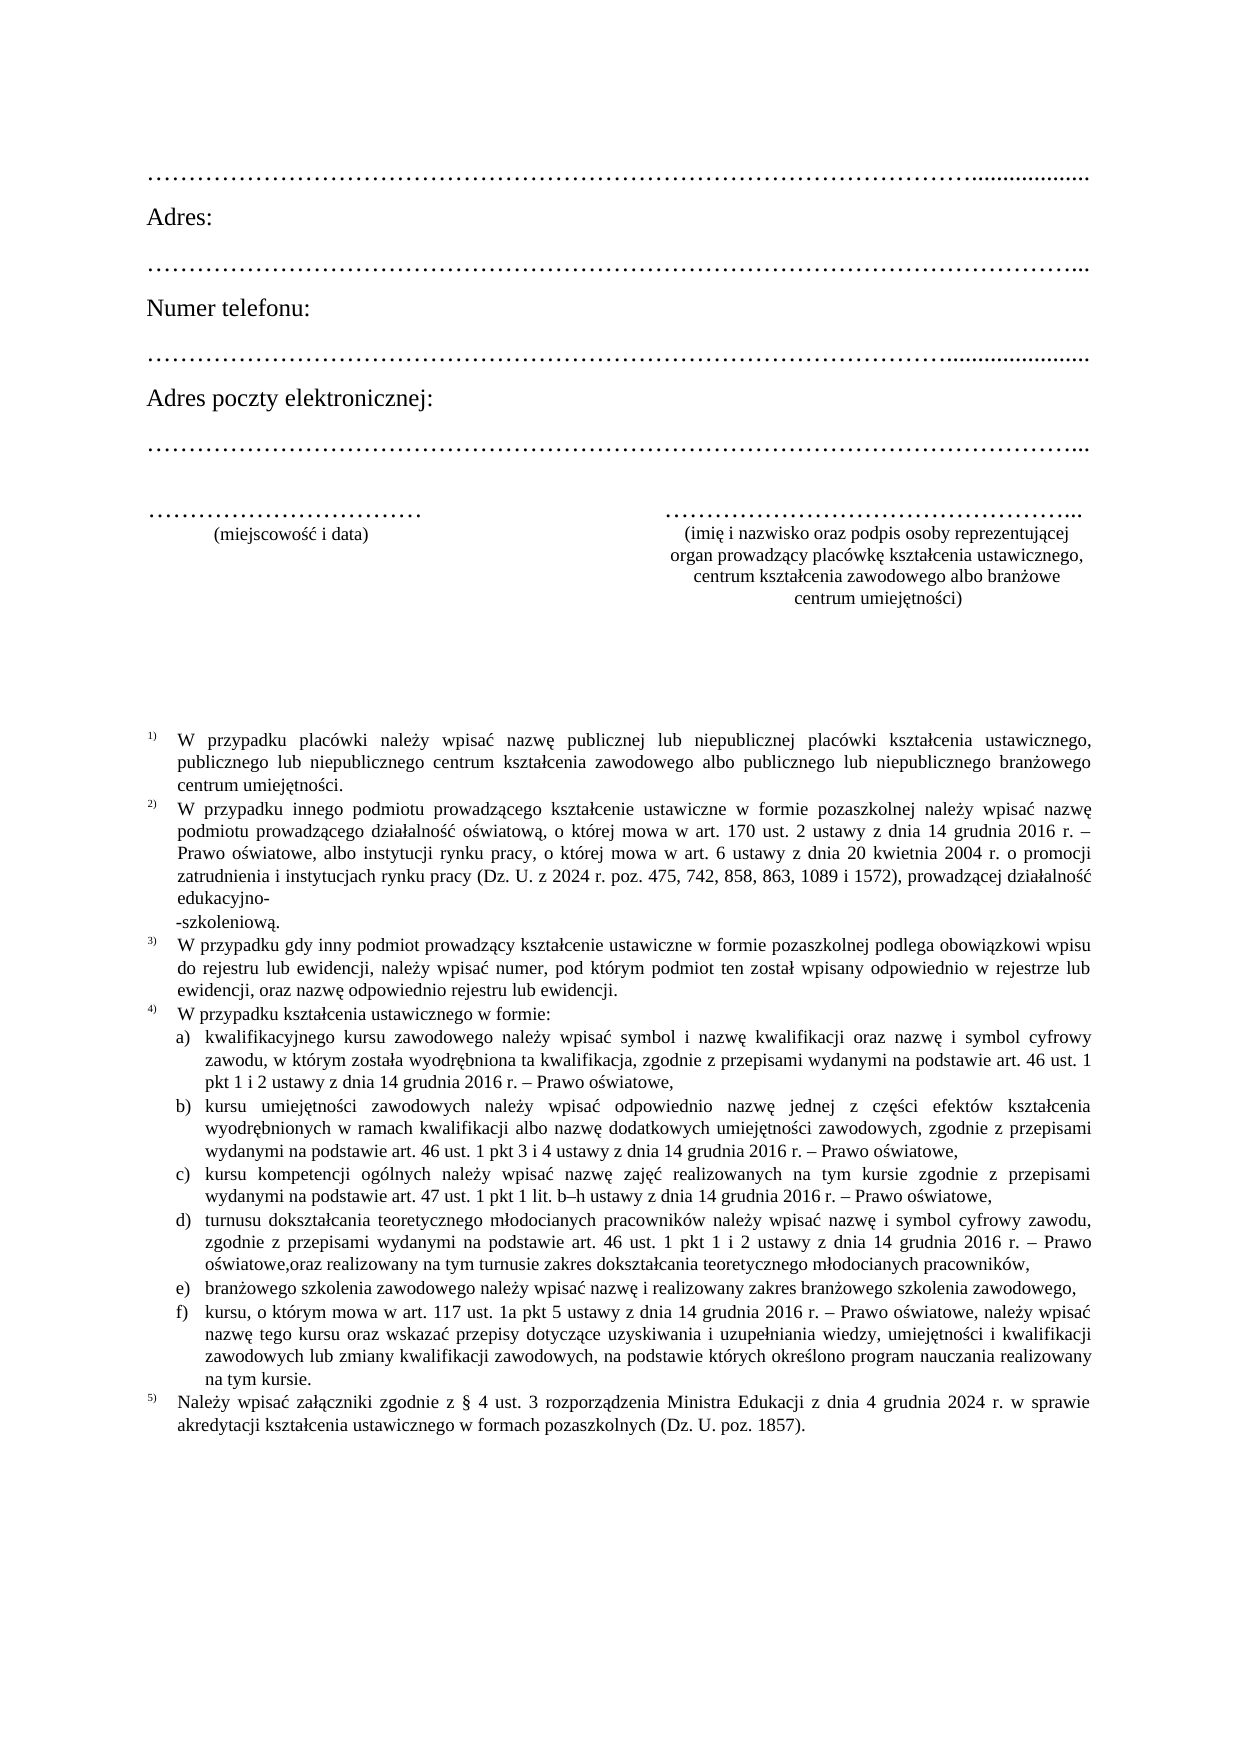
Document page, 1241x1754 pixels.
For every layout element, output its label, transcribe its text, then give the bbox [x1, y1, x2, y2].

text …………………………………………………………………………………………………... [146, 248, 1093, 276]
list kursu kompetencji ogólnych należy wpisać nazwę zajęć realizowanych na tym kursie zgodnie z przepisami wydanymi na podstawie art. 47 ust. 1 pkt 1 lit. b–h ustawy z dnia 14 grudnia 2016 r. – Prawo oświatowe, [176, 1163, 1093, 1207]
text Adres: [146, 202, 1093, 231]
text -szkoleniową. [176, 911, 1093, 932]
text Numer telefonu: [146, 293, 1093, 321]
list kursu umiejętności zawodowych należy wpisać odpowiednio nazwę jednej z części efektów kształcenia wyodrębnionych w ramach kwalifikacji albo nazwę dodatkowych umiejętności zawodowych, zgodnie z przepisami wydanymi na podstawie art. 46 ust. 1 pkt 3 i 4 ustawy z dnia 14 grudnia 2016 r. – Prawo oświatowe, [176, 1095, 1093, 1161]
list W przypadku innego podmiotu prowadzącego kształcenie ustawiczne w formie pozaszkolnej należy wpisać nazwę podmiotu prowadzącego działalność oświatową, o której mowa w art. 170 ust. 2 ustawy z dnia 14 grudnia 2016 r. – Prawo oświatowe, albo instytucji rynku pracy, o której mowa w art. 6 ustawy z dnia 20 kwietnia 2004 r. o promocji zatrudnienia i instytucjach rynku pracy (Dz. U. z 2024 r. poz. 475, 742, 858, 863, 1089 i 1572), prowadzącej działalność edukacyjno- [147, 797, 1093, 908]
table_header …………………………………………... [664, 494, 1089, 523]
list Należy wpisać załączniki zgodnie z § 4 ust. 3 rozporządzenia Ministra Edukacji z dnia 4 grudnia 2024 r. w sprawie akredytacji kształcenia ustawicznego w formach pozaszkolnych (Dz. U. poz. 1857). [147, 1391, 1093, 1435]
text ……………………………………………………………………………………....................... [146, 338, 1093, 367]
text ………………………………………………………………………………………................... [146, 157, 1093, 186]
table_cell (imię i nazwisko oraz podpis osoby reprezentującej organ prowadzący placówkę kształcenia ustawicznego, centrum kształcenia zawodowego albo branżowe centrum umiejętności) [664, 523, 1089, 608]
table_cell (miejscowość i data) [148, 523, 664, 608]
text Adres poczty elektronicznej: [146, 383, 1093, 412]
list W przypadku gdy inny podmiot prowadzący kształcenie ustawiczne w formie pozaszkolnej podlega obowiązkowi wpisu do rejestru lub ewidencji, należy wpisać numer, pod którym podmiot ten został wpisany odpowiednio w rejestrze lub ewidencji, oraz nazwę odpowiednio rejestru lub ewidencji. [147, 934, 1093, 1001]
list W przypadku kształcenia ustawicznego w formie: [147, 1003, 1093, 1024]
table_header …………………………… [148, 494, 664, 523]
list W przypadku placówki należy wpisać nazwę publicznej lub niepublicznej placówki kształcenia ustawicznego, publicznego lub niepublicznego centrum kształcenia zawodowego albo publicznego lub niepublicznego branżowego centrum umiejętności. [147, 729, 1093, 795]
list branżowego szkolenia zawodowego należy wpisać nazwę i realizowany zakres branżowego szkolenia zawodowego, [176, 1277, 1093, 1298]
list turnusu dokształcania teoretycznego młodocianych pracowników należy wpisać nazwę i symbol cyfrowy zawodu, zgodnie z przepisami wydanymi na podstawie art. 46 ust. 1 pkt 1 i 2 ustawy z dnia 14 grudnia 2016 r. – Prawo oświatowe,oraz realizowany na tym turnusie zakres dokształcania teoretycznego młodocianych pracowników, [176, 1208, 1093, 1275]
list kwalifikacyjnego kursu zawodowego należy wpisać symbol i nazwę kwalifikacji oraz nazwę i symbol cyfrowy zawodu, w którym została wyodrębniona ta kwalifikacja, zgodnie z przepisami wydanymi na podstawie art. 46 ust. 1 pkt 1 i 2 ustawy z dnia 14 grudnia 2016 r. – Prawo oświatowe, [176, 1026, 1093, 1093]
list kursu, o którym mowa w art. 117 ust. 1a pkt 5 ustawy z dnia 14 grudnia 2016 r. – Prawo oświatowe, należy wpisać nazwę tego kursu oraz wskazać przepisy dotyczące uzyskiwania i uzupełniania wiedzy, umiejętności i kwalifikacji zawodowych lub zmiany kwalifikacji zawodowych, na podstawie których określono program nauczania realizowany na tym kursie. [176, 1301, 1093, 1389]
text …………………………………………………………………………………………………... [146, 428, 1093, 457]
